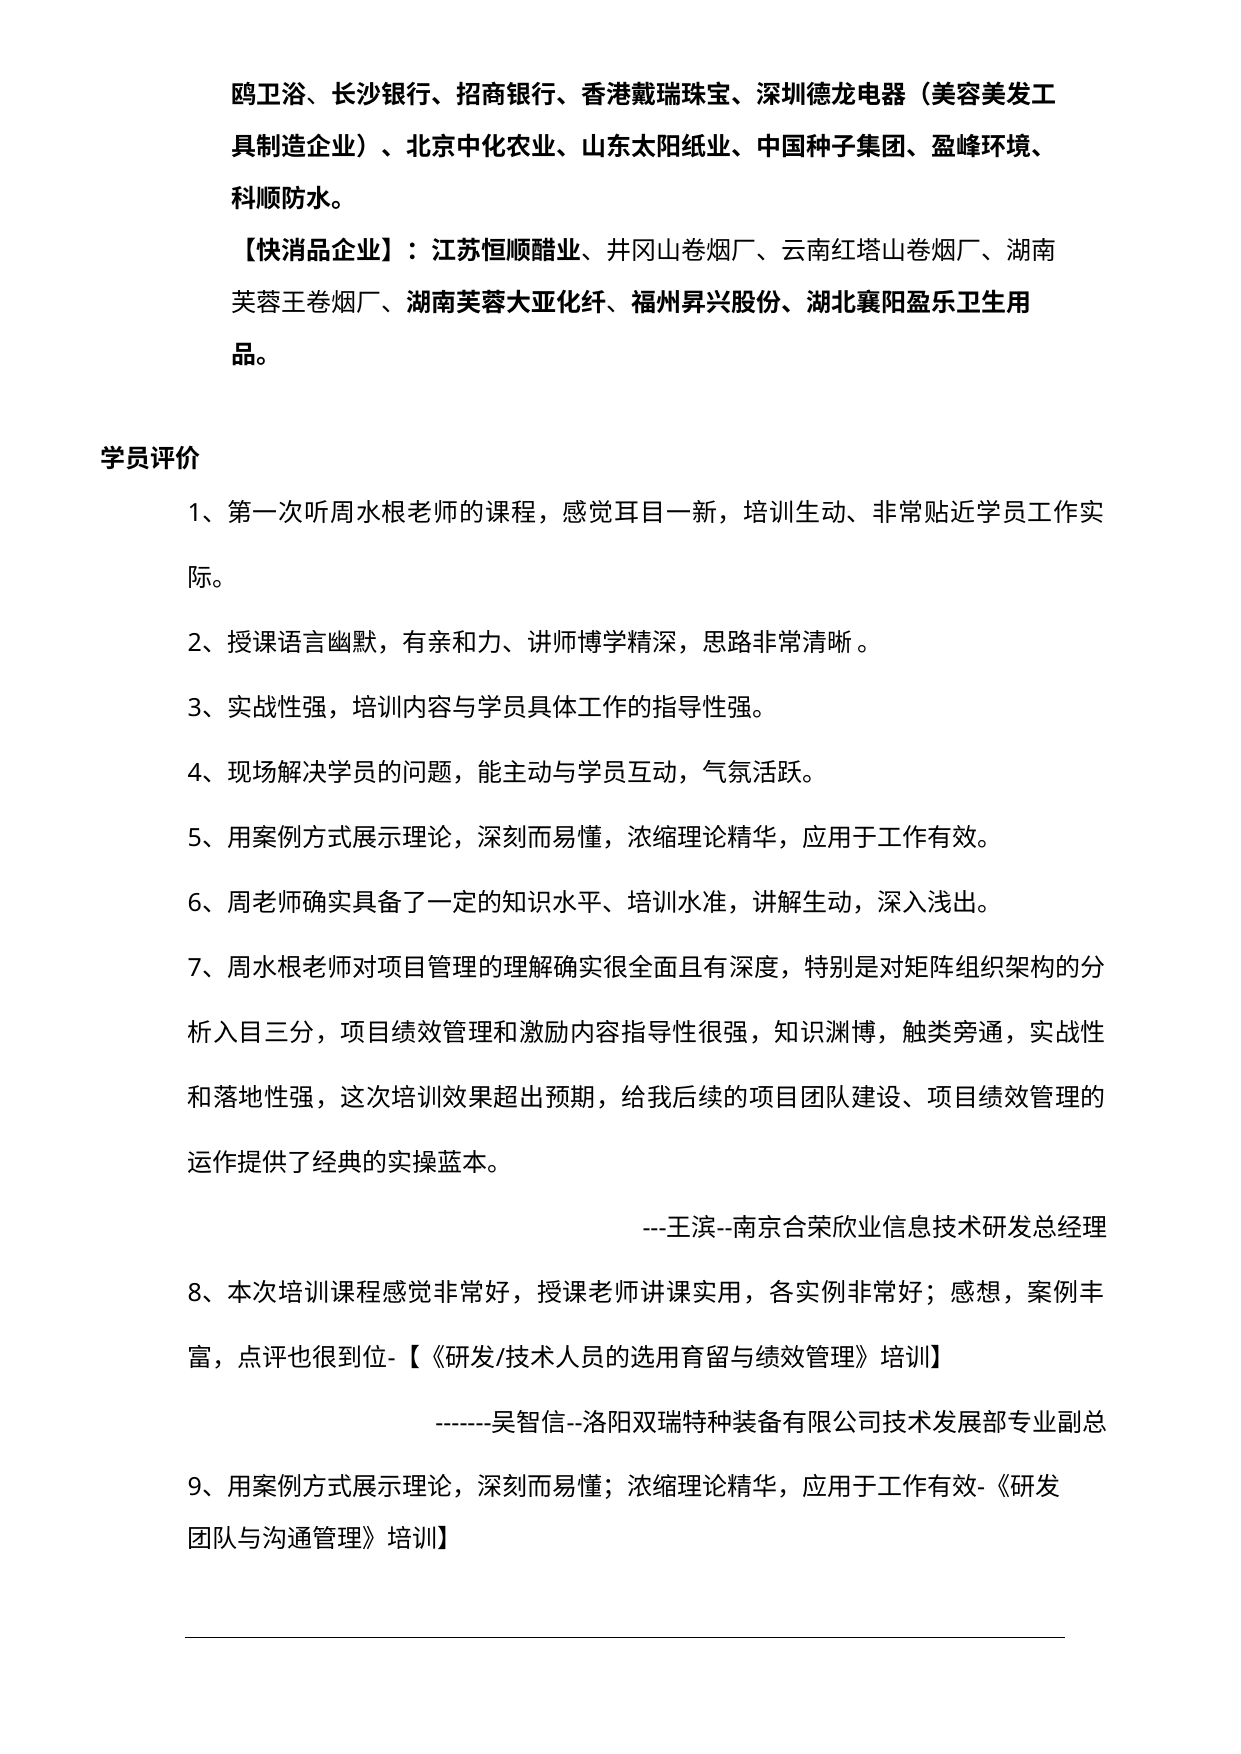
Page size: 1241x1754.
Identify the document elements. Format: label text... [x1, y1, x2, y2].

list 学员评价 [100, 426, 1073, 478]
list 授课语言幽默，有亲和力、讲师博学精深，思路非常清晰 。 [187, 608, 1107, 673]
list 【快消品企业】：江苏恒顺醋业、井冈山卷烟厂、云南红塔山卷烟厂、湖南芙蓉王卷烟厂、湖南芙蓉大亚化纤、福州昇兴股份、湖北襄阳盈乐卫生用品。 [231, 218, 1073, 374]
list -------吴智信--洛阳双瑞特种装备有限公司技术发展部专业副总 [187, 1388, 1107, 1453]
list 周老师确实具备了一定的知识水平、培训水准，讲解生动，深入浅出。 [187, 868, 1107, 933]
list 实战性强，培训内容与学员具体工作的指导性强。 [187, 673, 1107, 738]
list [231, 62, 1073, 218]
list 周水根老师对项目管理的理解确实很全面且有深度，特别是对矩阵组织架构的分析入目三分，项目绩效管理和激励内容指导性很强，知识渊博，触类旁通，实战性和落地性强，这次培训效果超出预期，给我后续的项目团队建设、项目绩效管理的运作提供了经典的实操蓝本。 [187, 933, 1107, 1193]
list 用案例方式展示理论，深刻而易懂，浓缩理论精华，应用于工作有效。 [187, 803, 1107, 868]
list 现场解决学员的问题，能主动与学员互动，气氛活跃。 [187, 738, 1107, 803]
list 用案例方式展示理论，深刻而易懂；浓缩理论精华，应用于工作有效-《研发团队与沟通管理》培训】 [187, 1453, 1073, 1557]
list 第一次听周水根老师的课程，感觉耳目一新，培训生动、非常贴近学员工作实际。 [187, 478, 1107, 608]
list 本次培训课程感觉非常好，授课老师讲课实用，各实例非常好；感想，案例丰富，点评也很到位-【《研发/技术人员的选用育留与绩效管理》培训】 [187, 1258, 1107, 1388]
list ---王滨--南京合荣欣业信息技术研发总经理 [187, 1193, 1107, 1258]
